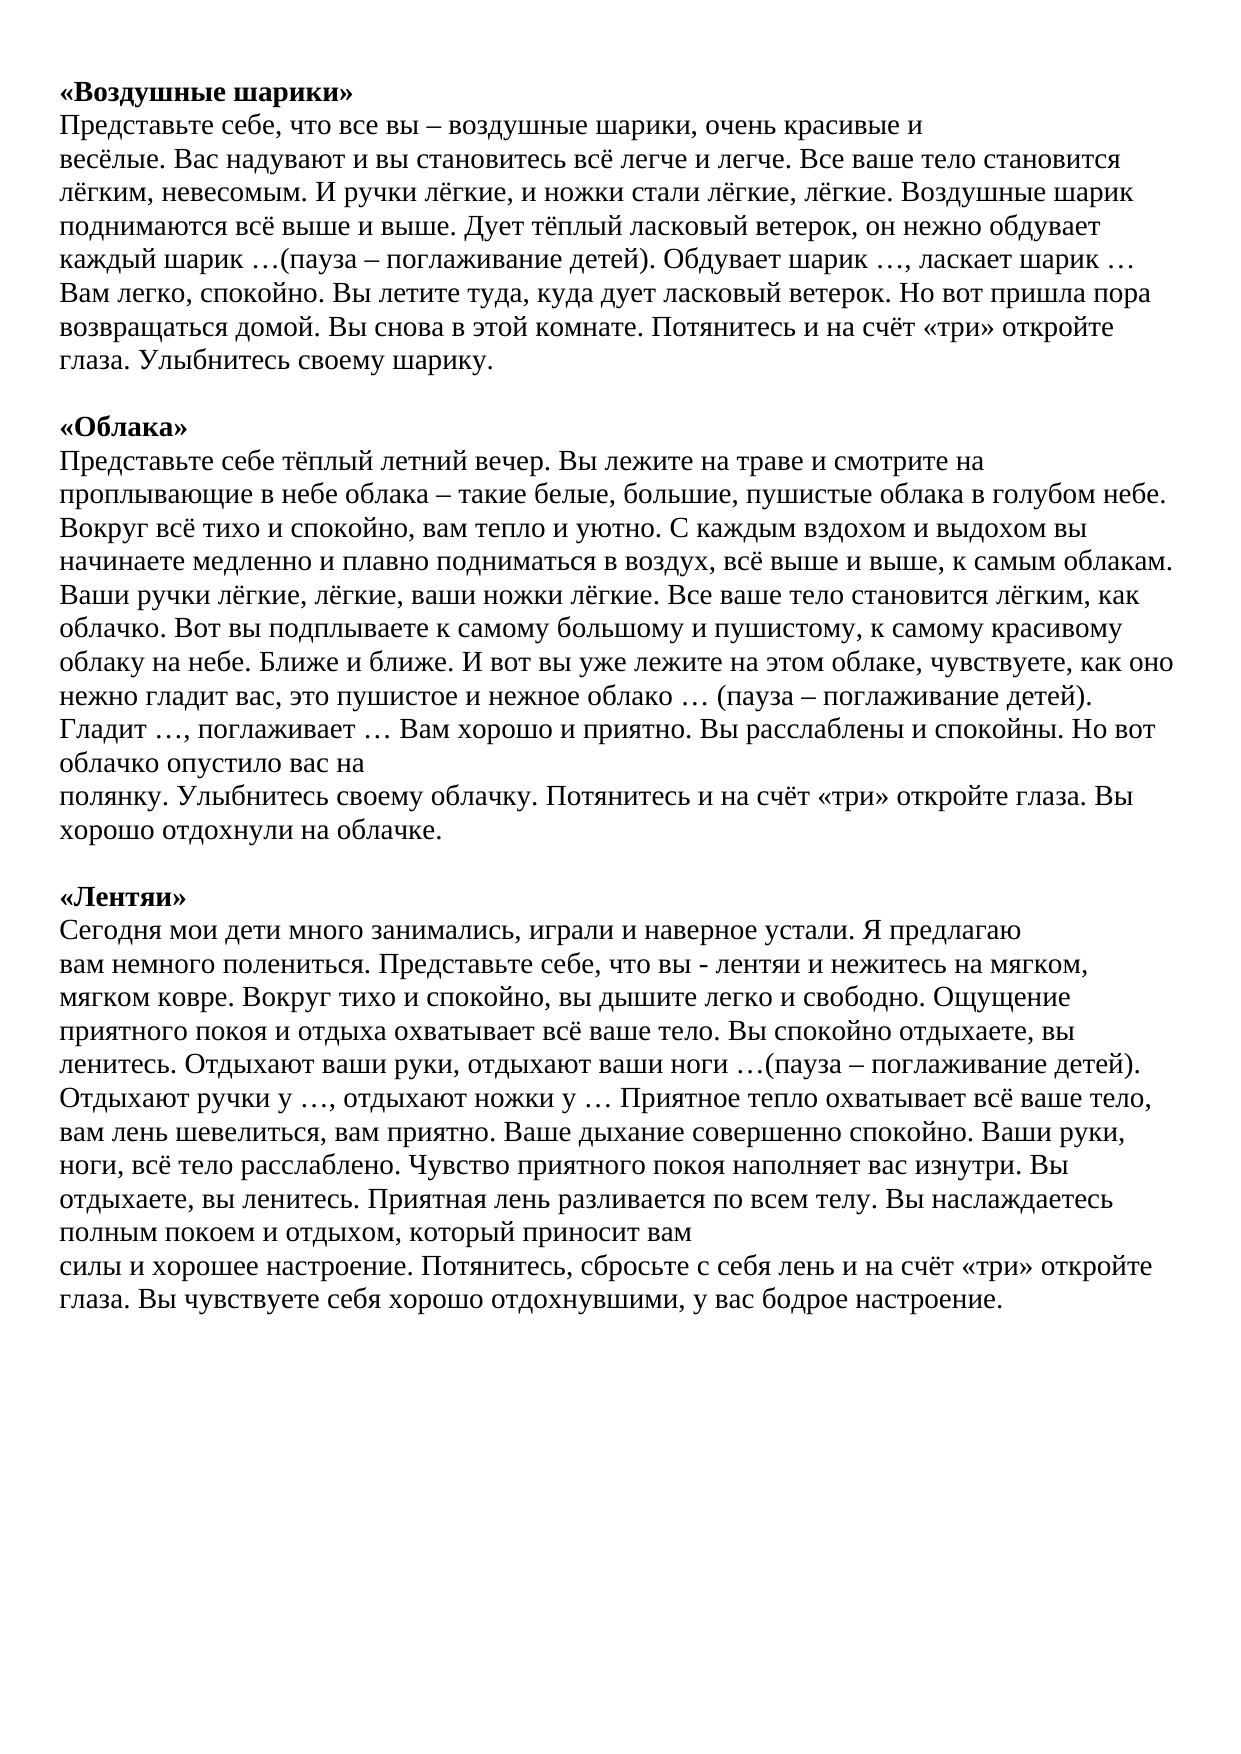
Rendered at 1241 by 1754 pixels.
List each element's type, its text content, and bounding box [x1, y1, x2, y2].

text «Облака» [59, 409, 1181, 443]
text Представьте себе, что все вы – воздушные шарики, очень красивые и [59, 107, 1181, 141]
text проплывающие в небе облака – такие белые, большие, пушистые облака в голубом небе. Вокруг всё тихо и спокойно, вам тепло и уютно. С каждым вздохом и выдохом вы начинаете медленно и плавно подниматься в воздух, всё выше и выше, к самым облакам. Ваши ручки лёгкие, лёгкие, ваши ножки лёгкие. Все ваше тело становится лёгким, как облачко. Вот вы подплываете к самому большому и пушистому, к самому красивому облаку на небе. Ближе и ближе. И вот вы уже лежите на этом облаке, чувствуете, как оно нежно гладит вас, это пушистое и нежное облако … (пауза – поглаживание детей). Гладит …, поглаживает … Вам хорошо и приятно. Вы расслаблены и спокойны. Но вот облачко опустило вас на [59, 476, 1181, 778]
text вам немного полениться. Представьте себе, что вы - лентяи и нежитесь на мягком, мягком ковре. Вокруг тихо и спокойно, вы дышите легко и свободно. Ощущение приятного покоя и отдыха охватывает всё ваше тело. Вы спокойно отдыхаете, вы ленитесь. Отдыхают ваши руки, отдыхают ваши ноги …(пауза – поглаживание детей). Отдыхают ручки у …, отдыхают ножки у … Приятное тепло охватывает всё ваше тело, вам лень шевелиться, вам приятно. Ваше дыхание совершенно спокойно. Ваши руки, ноги, всё тело расслаблено. Чувство приятного покоя наполняет вас изнутри. Вы отдыхаете, вы ленитесь. Приятная лень разливается по всем телу. Вы наслаждаетесь полным покоем и отдыхом, который приносит вам [59, 946, 1181, 1248]
text Представьте себе тёплый летний вечер. Вы лежите на траве и смотрите на [59, 443, 1181, 476]
text весёлые. Вас надувают и вы становитесь всё легче и легче. Все ваше тело становится лёгким, невесомым. И ручки лёгкие, и ножки стали лёгкие, лёгкие. Воздушные шарик поднимаются всё выше и выше. Дует тёплый ласковый ветерок, он нежно обдувает каждый шарик …(пауза – поглаживание детей). Обдувает шарик …, ласкает шарик … Вам легко, спокойно. Вы летите туда, куда дует ласковый ветерок. Но вот пришла пора возвращаться домой. Вы снова в этой комнате. Потянитесь и на счёт «три» откройте глаза. Улыбнитесь своему шарику. [59, 141, 1181, 376]
text полянку. Улыбнитесь своему облачку. Потянитесь и на счёт «три» откройте глаза. Вы хорошо отдохнули на облачке. [59, 778, 1181, 845]
text Сегодня мои дети много занимались, играли и наверное устали. Я предлагаю [59, 912, 1181, 946]
text «Лентяи» [59, 879, 1181, 912]
text силы и хорошее настроение. Потянитесь, сбросьте с себя лень и на счёт «три» откройте глаза. Вы чувствуете себя хорошо отдохнувшими, у вас бодрое настроение. [59, 1248, 1181, 1315]
text «Воздушные шарики» [59, 74, 1181, 107]
